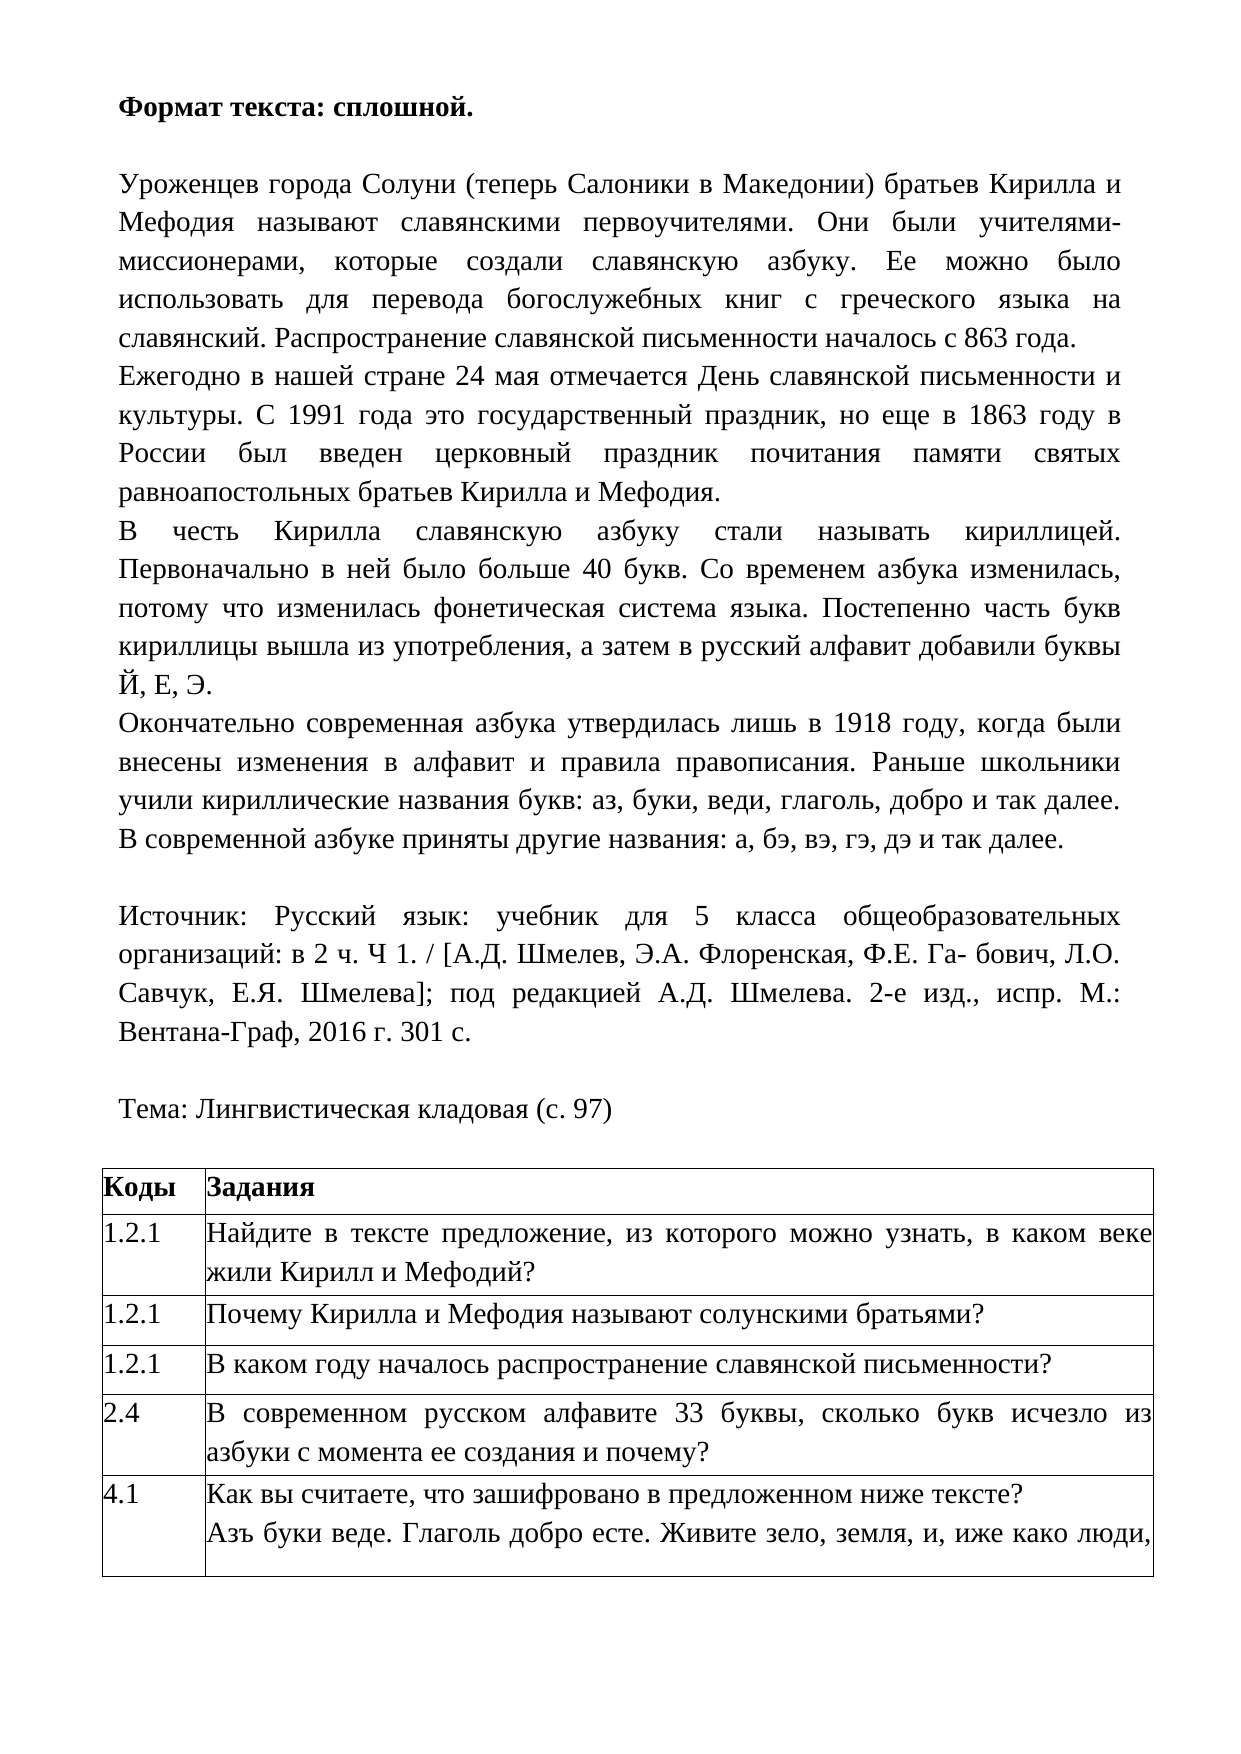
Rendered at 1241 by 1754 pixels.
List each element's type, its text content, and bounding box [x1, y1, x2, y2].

text Формат текста: сплошной. [118, 89, 1122, 122]
table_cell 2.4 [103, 1395, 205, 1475]
table_cell Найдите в тексте предложение, из которого можно узнать, в каком веке жили Кирилл и Мефодий? [206, 1215, 1153, 1295]
table_cell В современном русском алфавите 33 буквы, сколько букв исчезло из азбуки с момента ее создания и почему? [206, 1395, 1153, 1475]
table_cell 1.2.1 [103, 1296, 205, 1345]
table_cell 1.2.1 [103, 1215, 205, 1295]
table_cell 1.2.1 [103, 1346, 205, 1394]
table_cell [206, 1476, 1153, 1576]
text Ежегодно в нашей стране 24 мая отмечается День славянской письменности и культуры. С 1991 года это государственный праздник, но еще в 1863 году в России был введен церковный праздник почитания памяти святых равноапостольных братьев Кирилла и Мефодия. [118, 358, 1122, 508]
text Источник: Русский язык: учебник для 5 класса общеобразовательных организаций: в 2 ч. Ч 1. / [А.Д. Шмелев, Э.А. Флоренская, Ф.Е. Га- бович, Л.О. Савчук, Е.Я. Шмелева]; под редакцией А.Д. Шмелева. 2-е изд., испр. М.: Вентана-Граф, 2016 г. 301 с. [118, 898, 1122, 1047]
text Уроженцев города Солуни (теперь Салоники в Македонии) братьев Кирилла и Мефодия называют славянскими первоучителями. Они были учителями-миссионерами, которые создали славянскую азбуку. Ее можно было использовать для перевода богослужебных книг с греческого языка на славянский. Распространение славянской письменности началось с 863 года. [118, 166, 1122, 353]
text Окончательно современная азбука утвердилась лишь в 1918 году, когда были внесены изменения в алфавит и правила правописания. Раньше школьники учили кириллические названия букв: аз, буки, веди, глаголь, добро и так далее. В современной азбуке приняты другие названия: а, бэ, вэ, гэ, дэ и так далее. [118, 705, 1122, 854]
table_cell 4.1 [103, 1476, 205, 1576]
table_cell В каком году началось распространение славянской письменности? [206, 1346, 1153, 1394]
text В честь Кирилла славянскую азбуку стали называть кириллицей. Первоначально в ней было больше 40 букв. Со временем азбука изменилась, потому что изменилась фонетическая система языка. Постепенно часть букв кириллицы вышла из употребления, а затем в русский алфавит добавили буквы Й, Е, Э. [118, 513, 1122, 700]
text Тема: Лингвистическая кладовая (с. 97) [118, 1091, 1122, 1124]
table_header Задания [206, 1169, 1153, 1214]
table_cell Почему Кирилла и Мефодия называют солунскими братьями? [206, 1296, 1153, 1345]
table_header Коды [103, 1169, 205, 1214]
